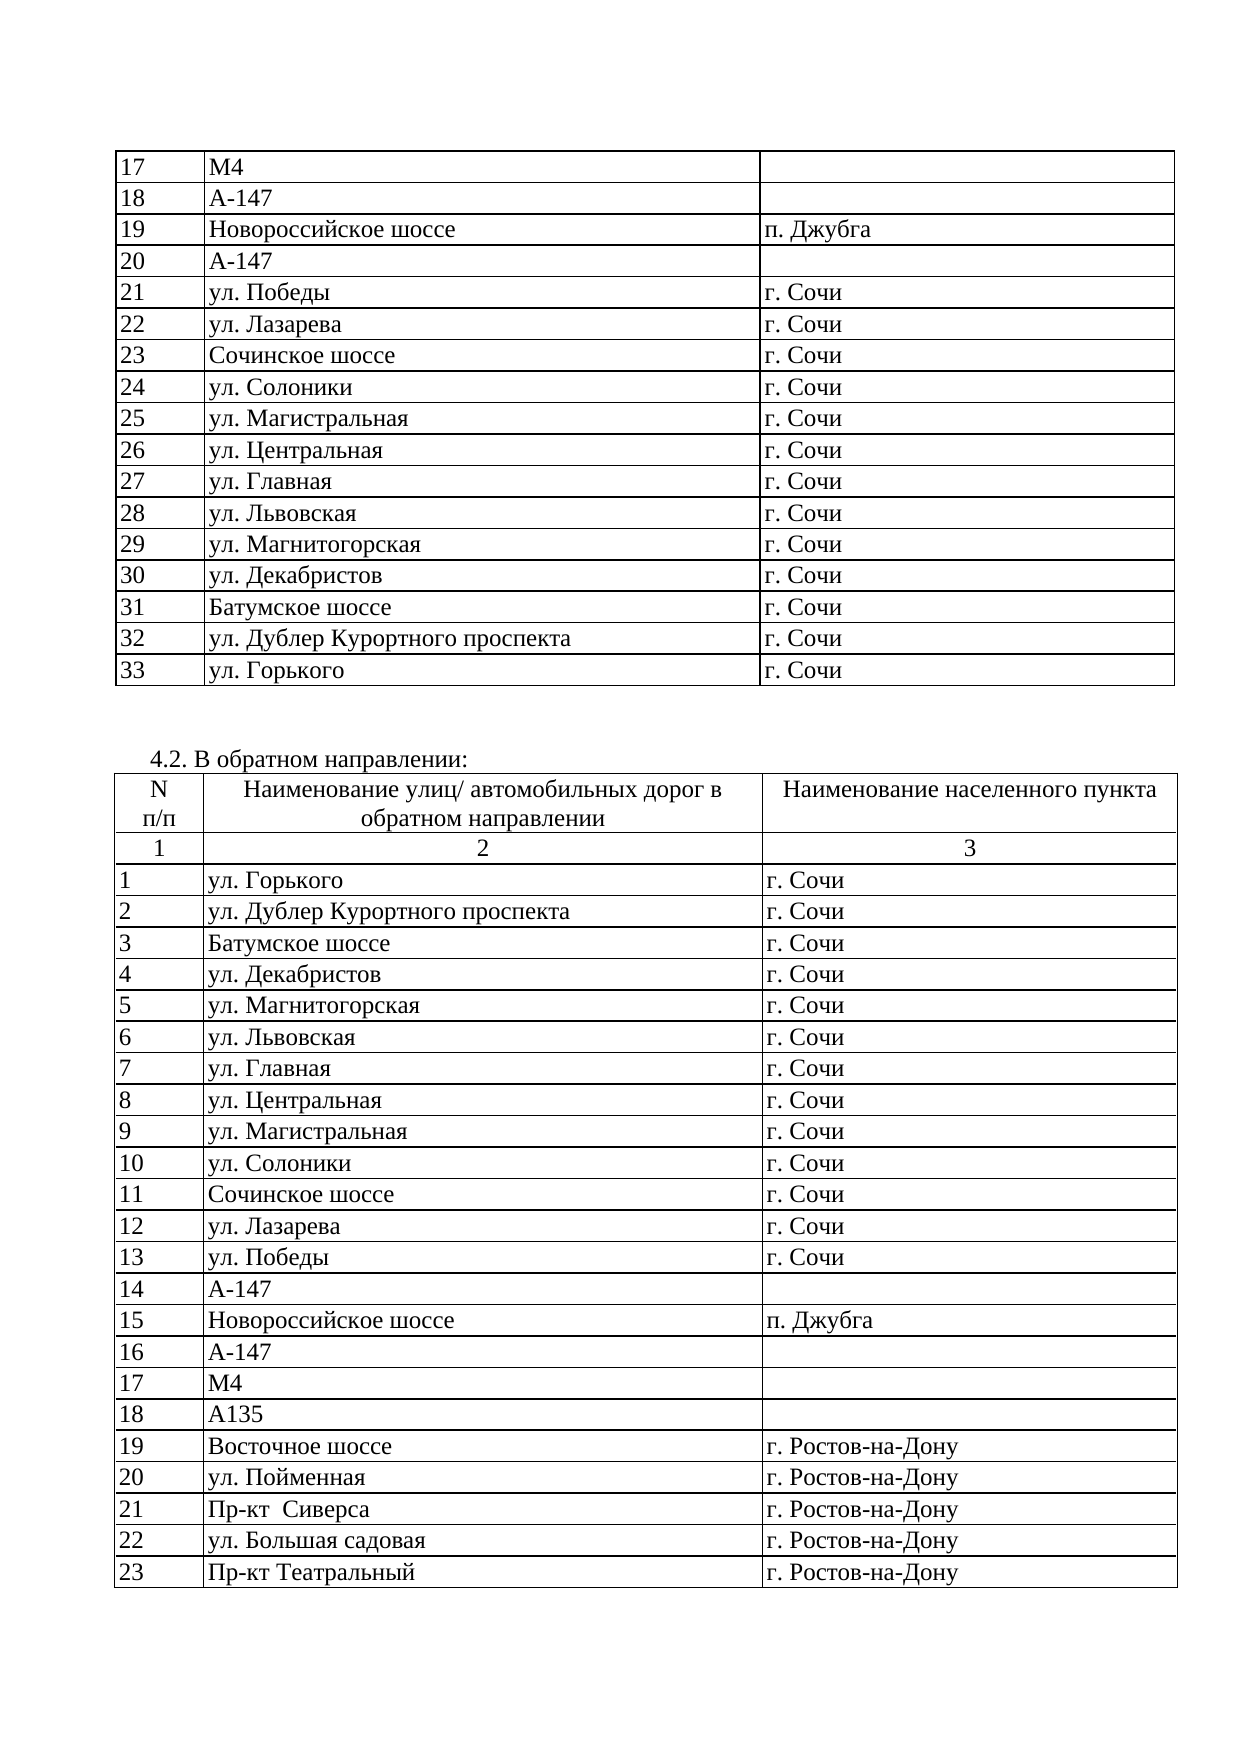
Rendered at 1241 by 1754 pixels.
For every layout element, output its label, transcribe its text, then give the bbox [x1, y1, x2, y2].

table_cell 21 [115, 1493, 203, 1524]
table_cell г. Сочи [763, 895, 1177, 926]
table_header Наименование улиц/ автомобильных дорог в обратном направлении [204, 774, 762, 832]
table_cell 22 [117, 309, 204, 339]
table_cell г. Сочи [761, 623, 1174, 653]
table_cell 20 [117, 246, 204, 276]
table_cell г. Сочи [763, 958, 1177, 989]
table_cell 17 [115, 1368, 203, 1398]
table_header N п/п [115, 774, 203, 832]
table_cell 25 [117, 403, 204, 433]
table_cell г. Сочи [761, 592, 1174, 622]
table_cell А-147 [204, 1337, 762, 1366]
table_cell Батумское шоссе [204, 928, 762, 957]
table_cell [763, 1398, 1177, 1429]
table_cell ул. Центральная [205, 435, 759, 464]
table_cell г. Сочи [761, 277, 1174, 307]
table_cell г. Ростов-на-Дону [763, 1492, 1177, 1524]
table_cell ул. Главная [205, 466, 759, 496]
table_cell А-147 [205, 183, 759, 213]
table_cell г. Ростов-на-Дону [763, 1555, 1177, 1587]
table_cell ул. Магнитогорская [204, 991, 762, 1020]
table_cell г. Ростов-на-Дону [763, 1524, 1177, 1555]
table_cell г. Сочи [761, 340, 1174, 370]
table_cell г. Сочи [761, 403, 1174, 433]
table_header Наименование населенного пункта [763, 774, 1177, 832]
table_cell 20 [115, 1462, 203, 1492]
table_cell г. Сочи [763, 1052, 1177, 1083]
table_cell г. Сочи [761, 498, 1174, 527]
table_cell ул. Дублер Курортного проспекта [204, 896, 762, 926]
table_cell 32 [117, 623, 204, 653]
table_cell ул. Магнитогорская [205, 529, 759, 559]
table_cell 29 [117, 529, 204, 559]
table_cell [763, 1335, 1177, 1366]
table_cell 16 [115, 1336, 203, 1366]
table_cell 11 [115, 1179, 203, 1209]
table_cell ул. Победы [204, 1242, 762, 1272]
table_cell г. Сочи [763, 1178, 1177, 1209]
table_cell 18 [117, 183, 204, 213]
table_cell г. Сочи [763, 989, 1177, 1020]
table_cell [761, 152, 1174, 181]
table_cell ул. Декабристов [204, 959, 762, 989]
table_cell ул. Львовская [205, 498, 759, 527]
table_cell 7 [115, 1053, 203, 1083]
table_cell 3 [115, 927, 203, 957]
table_cell Пр-кт Театральный [204, 1557, 762, 1587]
table_cell г. Сочи [763, 1146, 1177, 1178]
table_cell г. Сочи [761, 309, 1174, 339]
table_cell ул. Львовская [204, 1022, 762, 1052]
table_cell 1 [115, 864, 203, 894]
table_cell ул. Солоники [204, 1148, 762, 1178]
table_cell 1 [115, 833, 203, 863]
table_cell г. Сочи [763, 1020, 1177, 1052]
table_cell 12 [115, 1210, 203, 1241]
table_cell г. Сочи [763, 863, 1177, 894]
table_cell 14 [115, 1273, 203, 1303]
table_cell Новороссийское шоссе [204, 1305, 762, 1335]
table_cell ул. Центральная [204, 1085, 762, 1115]
table_cell п. Джубга [761, 215, 1174, 244]
table_cell 33 [117, 655, 204, 685]
table_cell г. Сочи [761, 529, 1174, 559]
table_cell ул. Магистральная [205, 403, 759, 433]
table_cell ул. Пойменная [204, 1462, 762, 1492]
table_cell г. Сочи [763, 926, 1177, 957]
table_cell [763, 1272, 1177, 1303]
table_cell 18 [115, 1399, 203, 1429]
table_cell 9 [115, 1116, 203, 1146]
table_cell [761, 246, 1174, 276]
table_cell ул. Победы [205, 277, 759, 307]
table_cell г. Сочи [761, 655, 1174, 685]
table_cell 30 [117, 561, 204, 590]
table_cell 26 [117, 435, 204, 464]
text 4.2. В обратном направлении: [150, 744, 1090, 773]
table_cell Пр-кт Сиверса [204, 1494, 762, 1524]
table_cell 17 [117, 152, 204, 181]
table_cell А-147 [204, 1274, 762, 1303]
table_cell ул. Лазарева [204, 1211, 762, 1241]
table_cell [763, 1366, 1177, 1398]
table_cell 10 [115, 1147, 203, 1178]
table_cell г. Сочи [761, 435, 1174, 464]
table_cell ул. Декабристов [205, 561, 759, 590]
table_cell г. Сочи [763, 1115, 1177, 1146]
table_cell г. Сочи [763, 1241, 1177, 1272]
table_cell 28 [117, 498, 204, 527]
table_cell 4 [115, 959, 203, 989]
table_cell г. Сочи [763, 1083, 1177, 1115]
table_cell 6 [115, 1021, 203, 1052]
table_cell 31 [117, 592, 204, 622]
table_cell А-147 [205, 246, 759, 276]
table_cell ул. Главная [204, 1053, 762, 1083]
table_cell 24 [117, 372, 204, 402]
table_cell г. Сочи [761, 561, 1174, 590]
table_cell 19 [117, 215, 204, 244]
table_cell ул. Солоники [205, 372, 759, 402]
table_cell Новороссийское шоссе [205, 215, 759, 244]
table_cell ул. Большая садовая [204, 1525, 762, 1555]
table_cell г. Сочи [761, 466, 1174, 496]
table_cell г. Сочи [761, 372, 1174, 402]
table_cell 2 [204, 833, 762, 863]
table_cell ул. Дублер Курортного проспекта [205, 623, 759, 653]
table_cell 23 [117, 340, 204, 370]
table_cell г. Сочи [763, 1209, 1177, 1241]
table_cell 5 [115, 990, 203, 1020]
table_cell Сочинское шоссе [205, 340, 759, 370]
table_cell А135 [204, 1400, 762, 1429]
table_cell ул. Горького [204, 865, 762, 894]
table_cell 19 [115, 1430, 203, 1461]
table_cell 15 [115, 1305, 203, 1335]
table_cell Сочинское шоссе [204, 1179, 762, 1209]
table_cell ул. Магистральная [204, 1116, 762, 1146]
table_cell Восточное шоссе [204, 1431, 762, 1461]
table_cell ул. Горького [205, 655, 759, 685]
table_cell Батумское шоссе [205, 592, 759, 622]
table_cell 21 [117, 277, 204, 307]
table_cell 27 [117, 466, 204, 496]
table_cell М4 [205, 152, 759, 181]
table_cell г. Ростов-на-Дону [763, 1429, 1177, 1461]
table_cell М4 [204, 1368, 762, 1398]
table_cell п. Джубга [763, 1304, 1177, 1335]
table_cell [761, 183, 1174, 213]
table_cell 22 [115, 1525, 203, 1555]
table_cell ул. Лазарева [205, 309, 759, 339]
table_cell 23 [115, 1556, 203, 1587]
table_cell 2 [115, 896, 203, 926]
table_cell 13 [115, 1242, 203, 1272]
table_cell 3 [763, 832, 1177, 863]
table_cell г. Ростов-на-Дону [763, 1461, 1177, 1492]
table_cell 8 [115, 1084, 203, 1115]
